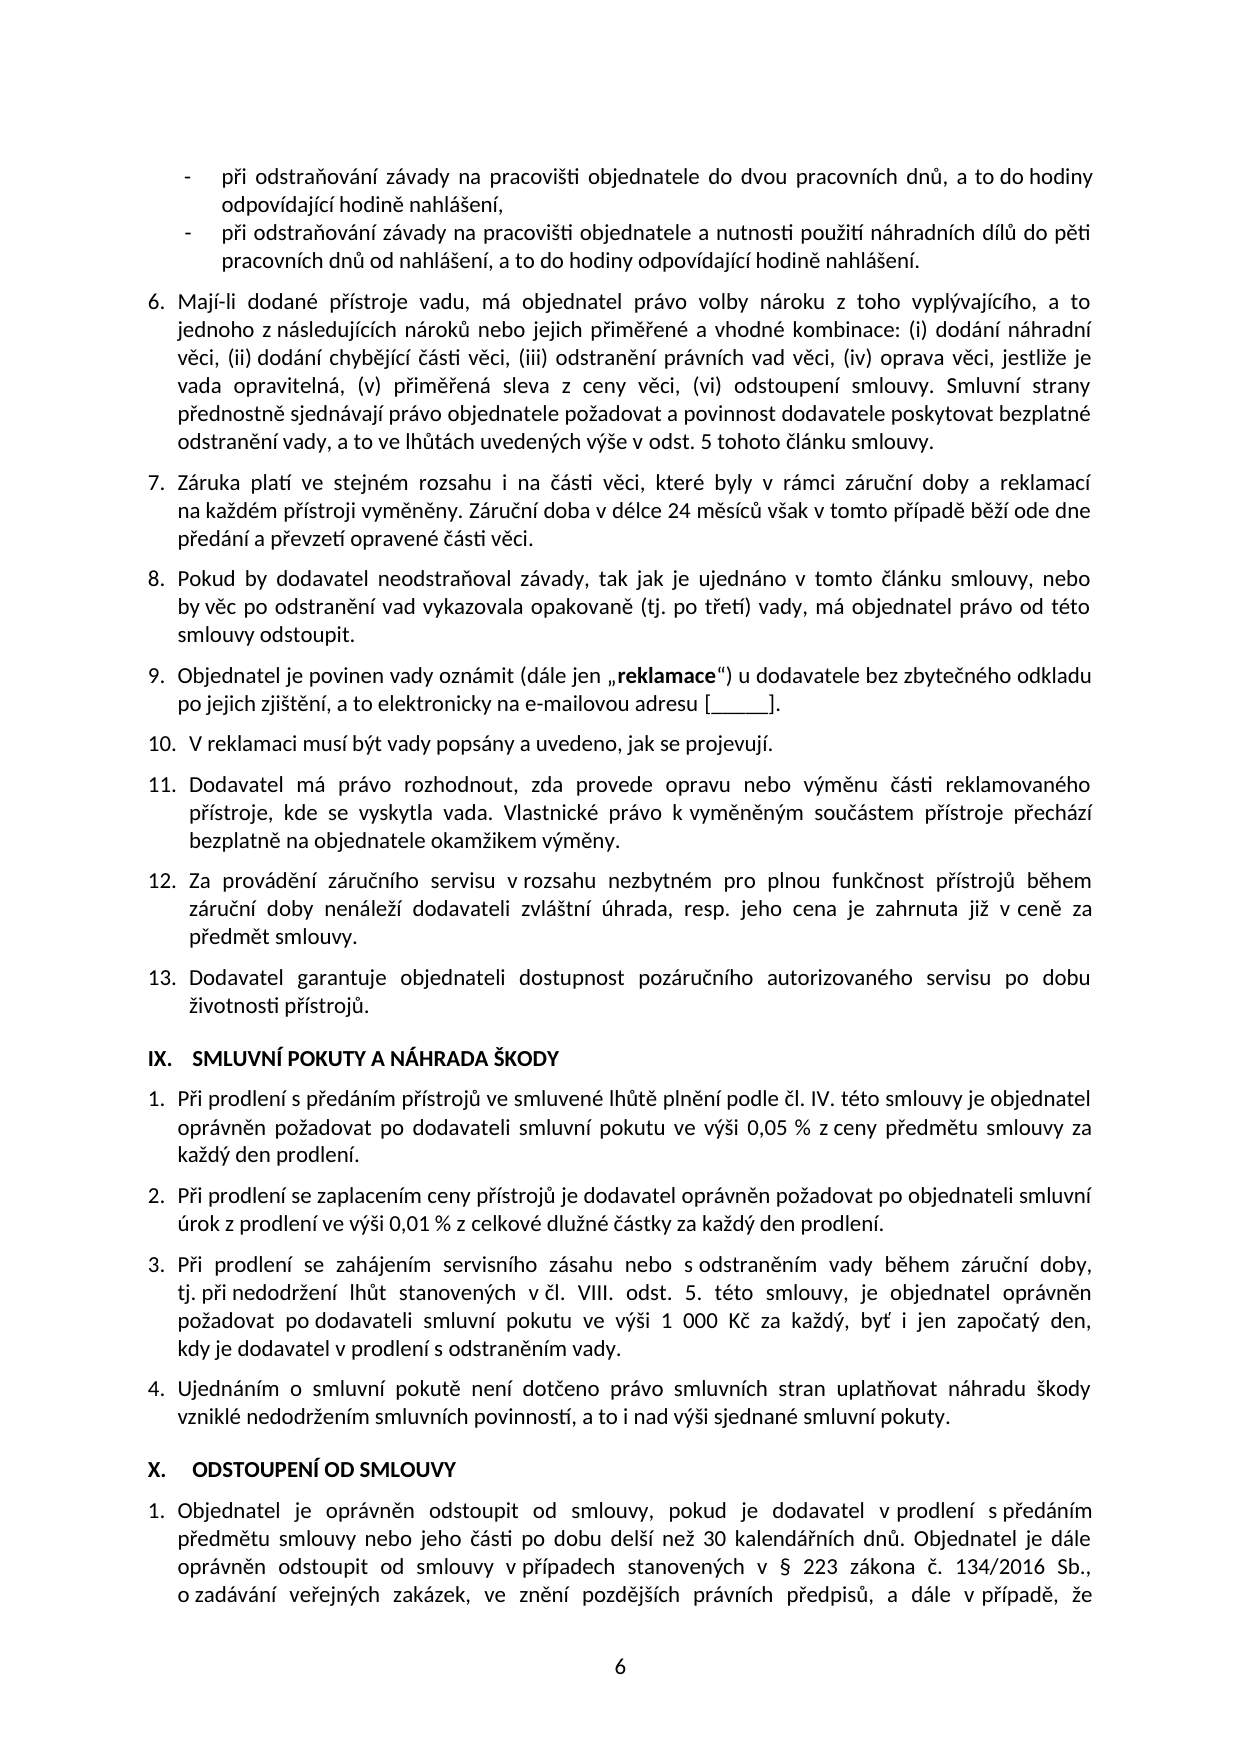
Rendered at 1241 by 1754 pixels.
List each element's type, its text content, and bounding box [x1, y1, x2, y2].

list Při prodlení se zaplacením ceny přístrojů je dodavatel oprávněn požadovat po objednateli smluvní úrok z prodlení ve výši 0,01 % z celkové dlužné částky za každý den prodlení. [148, 1181, 1093, 1237]
list Za provádění záručního servisu v rozsahu nezbytném pro plnou funkčnost přístrojů během záruční doby nenáleží dodavateli zvláštní úhrada, resp. jeho cena je zahrnuta již v ceně za předmět smlouvy. [148, 866, 1093, 951]
list Dodavatel má právo rozhodnout, zda provede opravu nebo výměnu části reklamovaného přístroje, kde se vyskytla vada. Vlastnické právo k vyměněným součástem přístroje přechází bezplatně na objednatele okamžikem výměny. [148, 770, 1093, 854]
list Dodavatel garantuje objednateli dostupnost pozáručního autorizovaného servisu po dobu životnosti přístrojů. [148, 963, 1093, 1019]
list Ujednáním o smluvní pokutě není dotčeno právo smluvních stran uplatňovat náhradu škody vzniklé nedodržením smluvních povinností, a to i nad výši sjednané smluvní pokuty. [148, 1374, 1093, 1430]
list Při prodlení se zahájením servisního zásahu nebo s odstraněním vady během záruční doby, tj. při nedodržení lhůt stanovených v čl. VIII. odst. 5. této smlouvy, je objednatel oprávněn požadovat po dodavateli smluvní pokutu ve výši 1 000 Kč za každý, byť i jen započatý den, kdy je dodavatel v prodlení s odstraněním vady. [148, 1250, 1093, 1362]
list V reklamaci musí být vady popsány a uvedeno, jak se projevují. [148, 729, 1093, 757]
list při odstraňování závady na pracovišti objednatele a nutnosti použití náhradních dílů do pěti pracovních dnů od nahlášení, a to do hodiny odpovídající hodině nahlášení. [184, 218, 1093, 274]
list Mají-li dodané přístroje vadu, má objednatel právo volby nároku z toho vyplývajícího, a to jednoho z následujících nároků nebo jejich přiměřené a vhodné kombinace: (i) dodání náhradní věci, (ii) dodání chybějící části věci, (iii) odstranění právních vad věci, (iv) oprava věci, jestliže je vada opravitelná, (v) přiměřená sleva z ceny věci, (vi) odstoupení smlouvy. Smluvní strany přednostně sjednávají právo objednatele požadovat a povinnost dodavatele poskytovat bezplatné odstranění vady, a to ve lhůtách uvedených výše v odst. 5 tohoto článku smlouvy. [148, 287, 1093, 455]
list Při prodlení s předáním přístrojů ve smluvené lhůtě plnění podle čl. IV. této smlouvy je objednatel oprávněn požadovat po dodavateli smluvní pokutu ve výši 0,05 % z ceny předmětu smlouvy za každý den prodlení. [148, 1084, 1093, 1169]
list SMLUVNÍ POKUTY A NÁHRADA ŠKODY [148, 1044, 1093, 1072]
list ODSTOUPENÍ OD SMLOUVY [148, 1455, 1093, 1483]
list Záruka platí ve stejném rozsahu i na části věci, které byly v rámci záruční doby a reklamací na každém přístroji vyměněny. Záruční doba v délce 24 měsíců však v tomto případě běží ode dne předání a převzetí opravené části věci. [148, 468, 1093, 552]
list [148, 1496, 1093, 1608]
list Pokud by dodavatel neodstraňoval závady, tak jak je ujednáno v tomto článku smlouvy, nebo by věc po odstranění vad vykazovala opakovaně (tj. po třetí) vady, má objednatel právo od této smlouvy odstoupit. [148, 564, 1093, 648]
list Objednatel je povinen vady oznámit (dále jen „reklamace“) u dodavatele bez zbytečného odkladu po jejich zjištění, a to elektronicky na e-mailovou adresu . [148, 661, 1093, 717]
list při odstraňování závady na pracovišti objednatele do dvou pracovních dnů, a to do hodiny odpovídající hodině nahlášení, [184, 162, 1093, 218]
